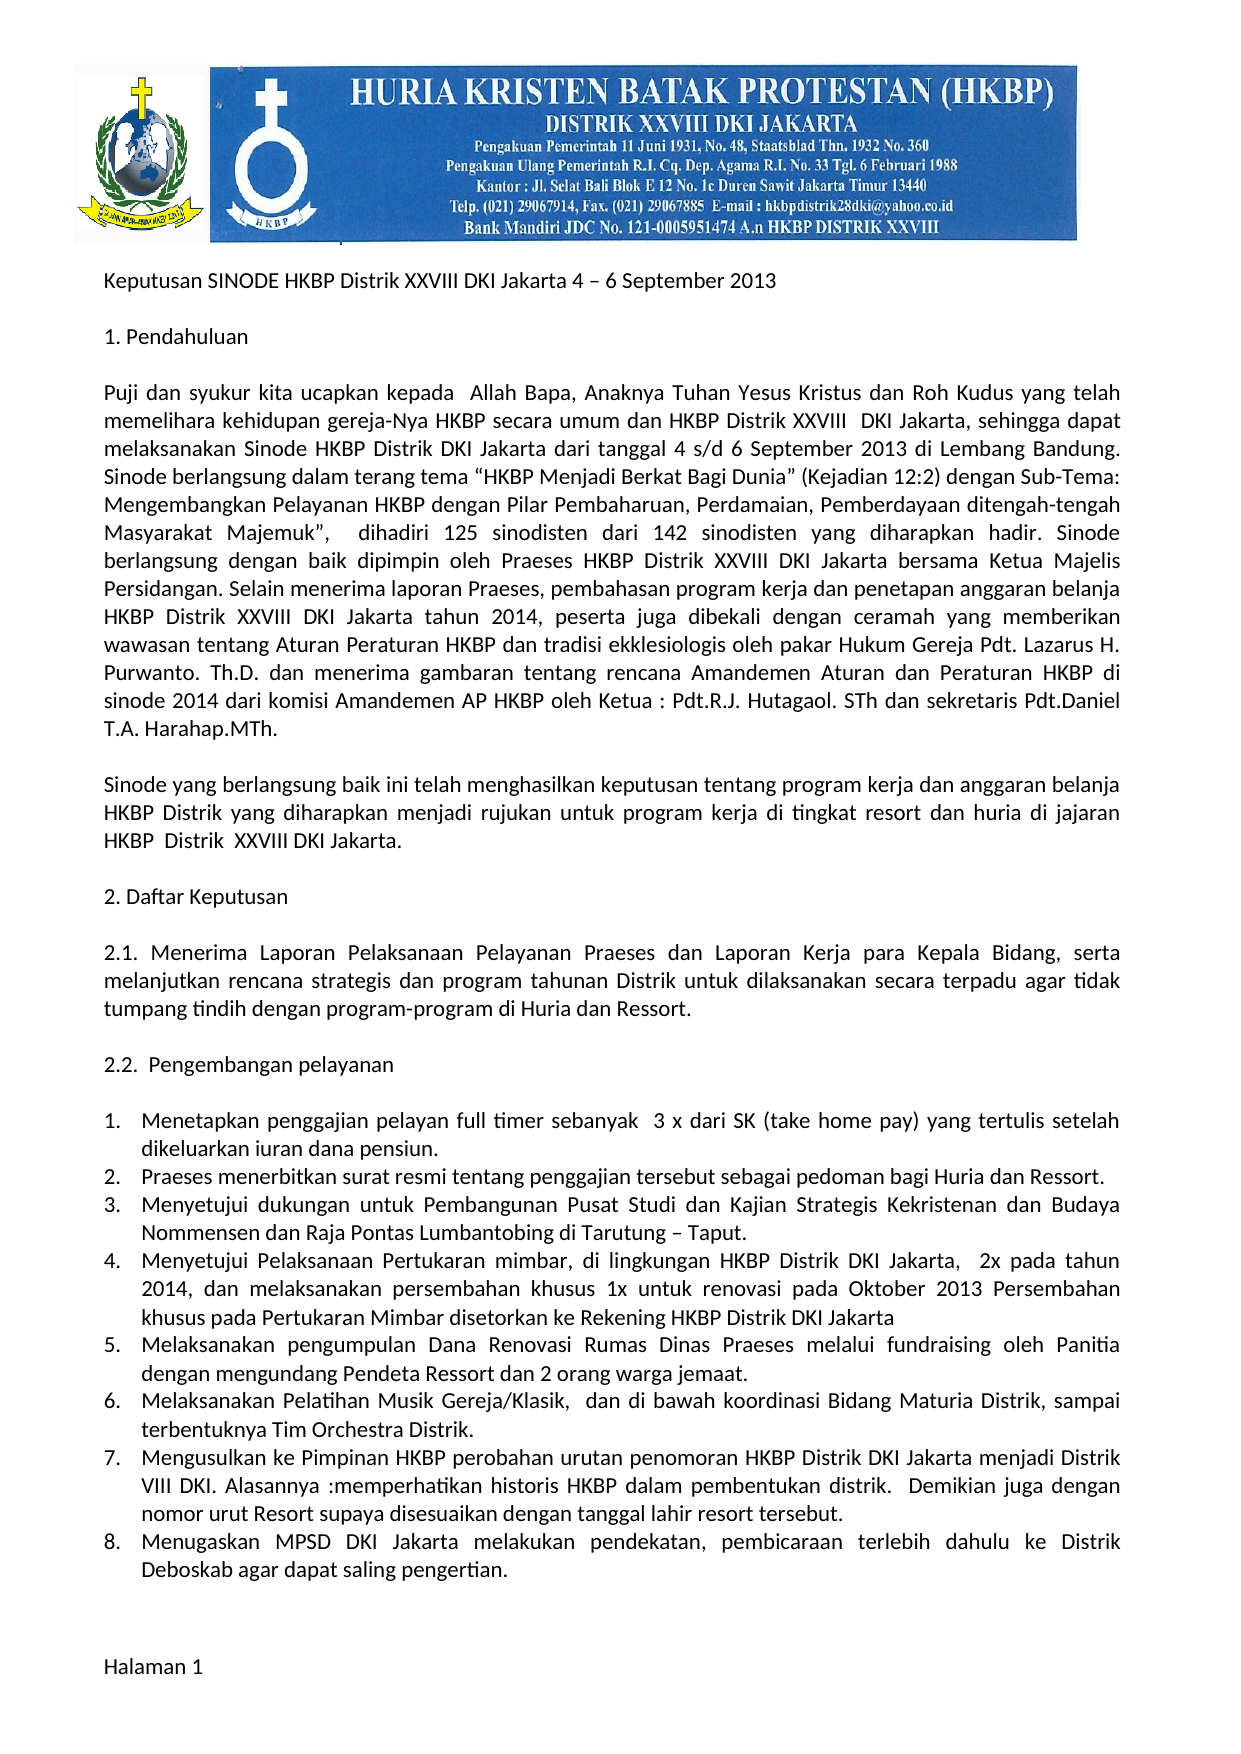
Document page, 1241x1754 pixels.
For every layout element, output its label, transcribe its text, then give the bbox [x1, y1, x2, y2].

text 2. Daftar Keputusan [103, 882, 1122, 910]
text Keputusan SINODE HKBP Distrik XXVIII DKI Jakarta 4 – 6 September 2013 [103, 266, 1122, 294]
list Menyetujui dukungan untuk Pembangunan Pusat Studi dan Kajian Strategis Kekristenan dan Budaya Nommensen dan Raja Pontas Lumbantobing di Tarutung – Taput. [103, 1191, 1122, 1247]
list Praeses menerbitkan surat resmi tentang penggajian tersebut sebagai pedoman bagi Huria dan Ressort. [103, 1162, 1122, 1191]
picture [74, 63, 1084, 246]
text 1. Pendahuluan [103, 322, 1122, 350]
text 2.1. Menerima Laporan Pelaksanaan Pelayanan Praeses dan Laporan Kerja para Kepala Bidang, serta melanjutkan rencana strategis dan program tahunan Distrik untuk dilaksanakan secara terpadu agar tidak tumpang tindih dengan program-program di Huria dan Ressort. [103, 938, 1122, 1022]
list Menetapkan penggajian pelayan full timer sebanyak 3 x dari SK (take home pay) yang tertulis setelah dikeluarkan iuran dana pensiun. [103, 1106, 1122, 1162]
text Puji dan syukur kita ucapkan kepada Allah Bapa, Anaknya Tuhan Yesus Kristus dan Roh Kudus yang telah memelihara kehidupan gereja-Nya HKBP secara umum dan HKBP Distrik XXVIII DKI Jakarta, sehingga dapat melaksanakan Sinode HKBP Distrik DKI Jakarta dari tanggal 4 s/d 6 September 2013 di Lembang Bandung. Sinode berlangsung dalam terang tema “HKBP Menjadi Berkat Bagi Dunia” (Kejadian 12:2) dengan Sub-Tema: Mengembangkan Pelayanan HKBP dengan Pilar Pembaharuan, Perdamaian, Pemberdayaan ditengah-tengah Masyarakat Majemuk”, dihadiri 125 sinodisten dari 142 sinodisten yang diharapkan hadir. Sinode berlangsung dengan baik dipimpin oleh Praeses HKBP Distrik XXVIII DKI Jakarta bersama Ketua Majelis Persidangan. Selain menerima laporan Praeses, pembahasan program kerja dan penetapan anggaran belanja HKBP Distrik XXVIII DKI Jakarta tahun 2014, peserta juga dibekali dengan ceramah yang memberikan wawasan tentang Aturan Peraturan HKBP dan tradisi ekklesiologis oleh pakar Hukum Gereja Pdt. Lazarus H. Purwanto. Th.D. dan menerima gambaran tentang rencana Amandemen Aturan dan Peraturan HKBP di sinode 2014 dari komisi Amandemen AP HKBP oleh Ketua : Pdt.R.J. Hutagaol. STh dan sekretaris Pdt.Daniel T.A. Harahap.MTh. [103, 378, 1122, 742]
list Menyetujui Pelaksanaan Pertukaran mimbar, di lingkungan HKBP Distrik DKI Jakarta, 2x pada tahun 2014, dan melaksanakan persembahan khusus 1x untuk renovasi pada Oktober 2013 Persembahan khusus pada Pertukaran Mimbar disetorkan ke Rekening HKBP Distrik DKI Jakarta [103, 1247, 1122, 1331]
list Melaksanakan Pelatihan Musik Gereja/Klasik, dan di bawah koordinasi Bidang Maturia Distrik, sampai terbentuknya Tim Orchestra Distrik. [103, 1387, 1122, 1443]
list Melaksanakan pengumpulan Dana Renovasi Rumas Dinas Praeses melalui fundraising oleh Panitia dengan mengundang Pendeta Ressort dan 2 orang warga jemaat. [103, 1331, 1122, 1387]
text 2.2. Pengembangan pelayanan [103, 1050, 1122, 1078]
list Menugaskan MPSD DKI Jakarta melakukan pendekatan, pembicaraan terlebih dahulu ke Distrik Deboskab agar dapat saling pengertian. [103, 1527, 1122, 1583]
text Sinode yang berlangsung baik ini telah menghasilkan keputusan tentang program kerja dan anggaran belanja HKBP Distrik yang diharapkan menjadi rujukan untuk program kerja di tingkat resort dan huria di jajaran HKBP Distrik XXVIII DKI Jakarta. [103, 770, 1122, 854]
list Mengusulkan ke Pimpinan HKBP perobahan urutan penomoran HKBP Distrik DKI Jakarta menjadi Distrik VIII DKI. Alasannya :memperhatikan historis HKBP dalam pembentukan distrik. Demikian juga dengan nomor urut Resort supaya disesuaikan dengan tanggal lahir resort tersebut. [103, 1443, 1122, 1527]
